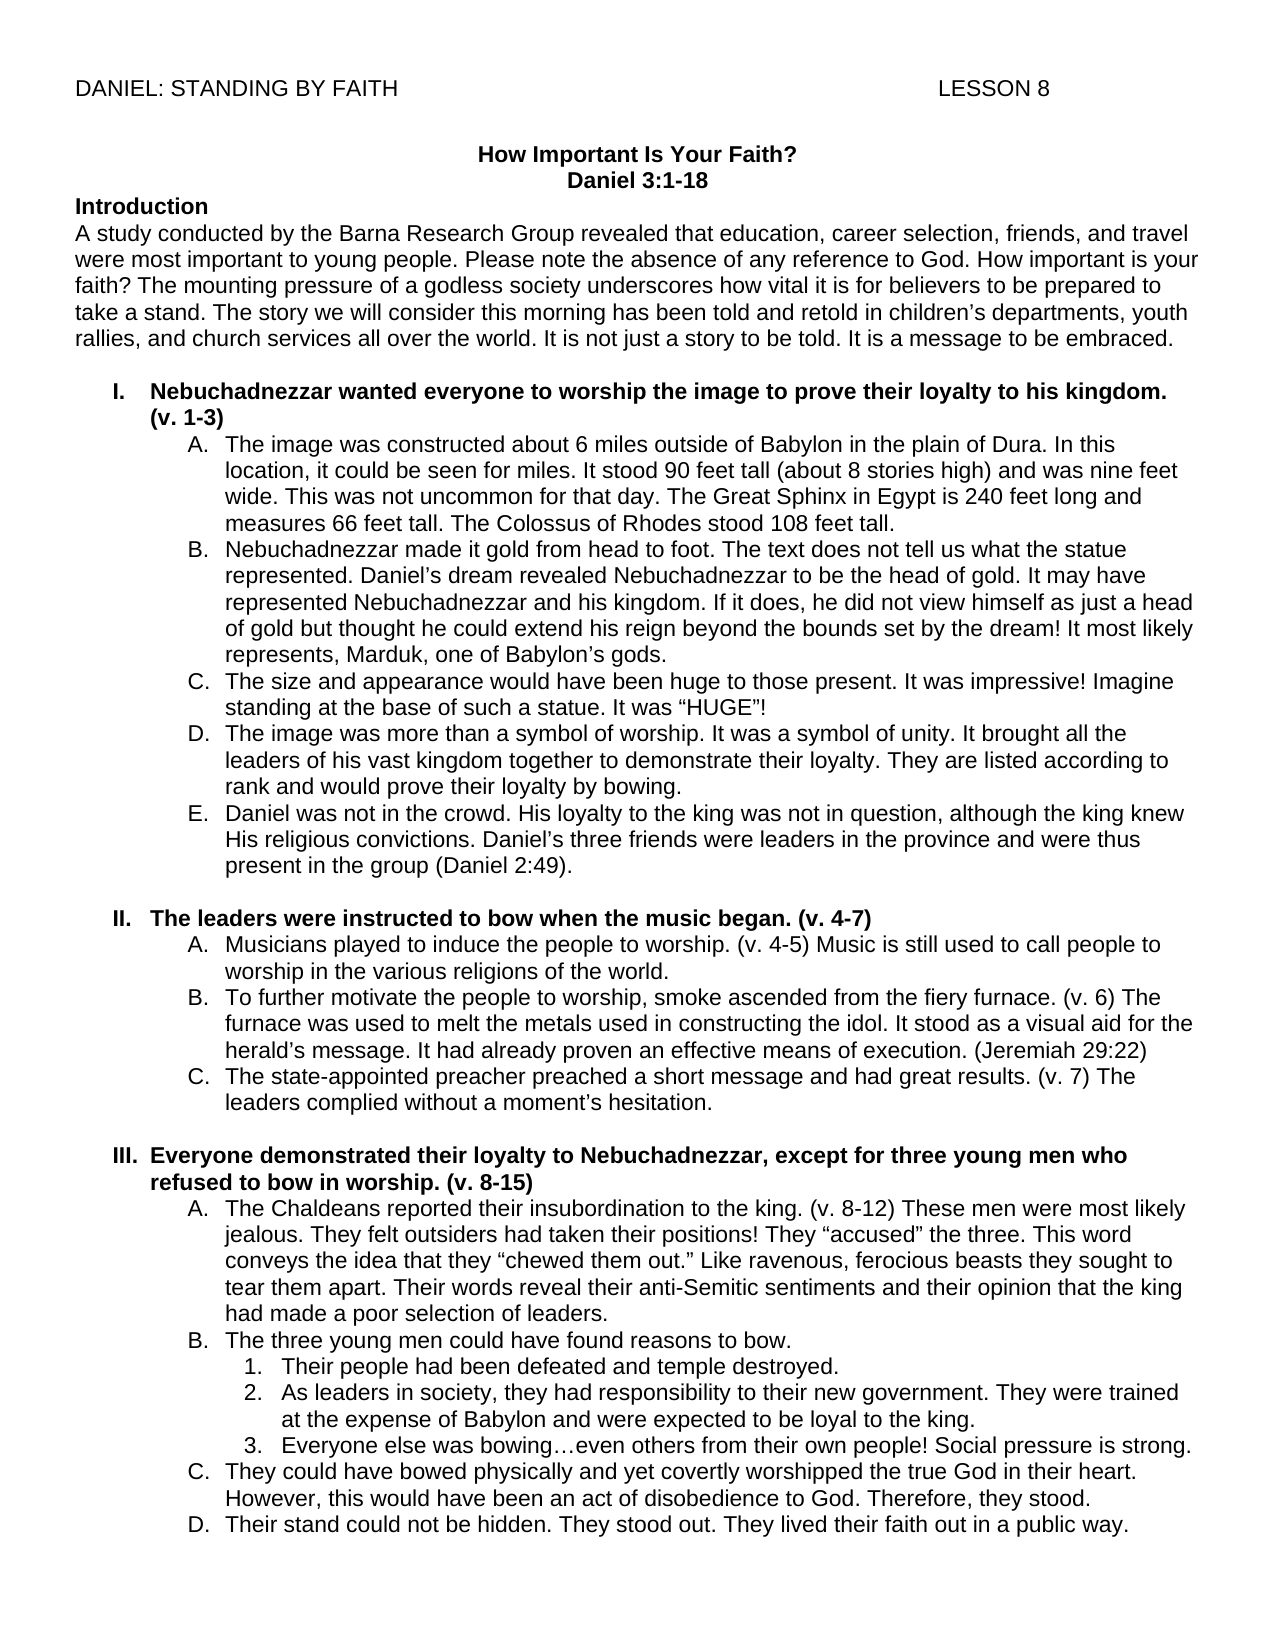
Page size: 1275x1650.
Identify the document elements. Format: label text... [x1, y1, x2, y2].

list The leaders were instructed to bow when the music began. (v. 4-7) [112, 905, 1200, 931]
list The size and appearance would have been huge to those present. It was impressive! Imagine standing at the base of such a statue. It was “HUGE”! [187, 668, 1200, 720]
list Their stand could not be hidden. They stood out. They lived their faith out in a public way. [187, 1511, 1200, 1537]
list To further motivate the people to worship, smoke ascended from the fiery furnace. (v. 6) The furnace was used to melt the metals used in constructing the idol. It stood as a visual aid for the herald’s message. It had already proven an effective means of execution. (Jeremiah 29:22) [187, 984, 1200, 1063]
list Daniel was not in the crowd. His loyalty to the king was not in question, although the king knew His religious convictions. Daniel’s three friends were leaders in the province and were thus present in the group (Daniel 2:49). [187, 799, 1200, 878]
list They could have bowed physically and yet covertly worshipped the true God in their heart. However, this would have been an act of disobedience to God. Therefore, they stood. [187, 1458, 1200, 1511]
list Everyone else was bowing…even others from their own people! Social pressure is strong. [244, 1432, 1200, 1458]
text How Important Is Your Faith? [75, 141, 1200, 167]
list Nebuchadnezzar made it gold from head to foot. The text does not tell us what the statue represented. Daniel’s dream revealed Nebuchadnezzar to be the head of gold. It may have represented Nebuchadnezzar and his kingdom. If it does, he did not view himself as just a head of gold but thought he could extend his reign beyond the bounds set by the dream! It most likely represents, Marduk, one of Babylon’s gods. [187, 536, 1200, 668]
text A study conducted by the Barna Research Group revealed that education, career selection, friends, and travel were most important to young people. Please note the absence of any reference to God. How important is your faith? The mounting pressure of a godless society underscores how vital it is for believers to be prepared to take a stand. The story we will consider this morning has been told and retold in children’s departments, youth rallies, and church services all over the world. It is not just a story to be told. It is a message to be embraced. [75, 220, 1200, 351]
list The three young men could have found reasons to bow. [187, 1327, 1200, 1353]
text Introduction [75, 193, 1200, 220]
list Their people had been defeated and temple destroyed. [244, 1353, 1200, 1379]
text Daniel 3:1-18 [75, 167, 1200, 193]
list Musicians played to induce the people to worship. (v. 4-5) Music is still used to call people to worship in the various religions of the world. [187, 931, 1200, 984]
list The state-appointed preacher preached a short message and had great results. (v. 7) The leaders complied without a moment’s hesitation. [187, 1063, 1200, 1116]
list Nebuchadnezzar wanted everyone to worship the image to prove their loyalty to his kingdom. (v. 1-3) [112, 378, 1200, 431]
list The image was constructed about 6 miles outside of Babylon in the plain of Dura. In this location, it could be seen for miles. It stood 90 feet tall (about 8 stories high) and was nine feet wide. This was not uncommon for that day. The Great Sphinx in Egypt is 240 feet long and measures 66 feet tall. The Colossus of Rhodes stood 108 feet tall. [187, 431, 1200, 536]
list The image was more than a symbol of worship. It was a symbol of unity. It brought all the leaders of his vast kingdom together to demonstrate their loyalty. They are listed according to rank and would prove their loyalty by bowing. [187, 720, 1200, 799]
list Everyone demonstrated their loyalty to Nebuchadnezzar, except for three young men who refused to bow in worship. (v. 8-15) [112, 1142, 1200, 1195]
list As leaders in society, they had responsibility to their new government. They were trained at the expense of Babylon and were expected to be loyal to the king. [244, 1379, 1200, 1432]
list The Chaldeans reported their insubordination to the king. (v. 8-12) These men were most likely jealous. They felt outsiders had taken their positions! They “accused” the three. This word conveys the idea that they “chewed them out.” Like ravenous, ferocious beasts they sought to tear them apart. Their words reveal their anti-Semitic sentiments and their opinion that the king had made a poor selection of leaders. [187, 1195, 1200, 1327]
